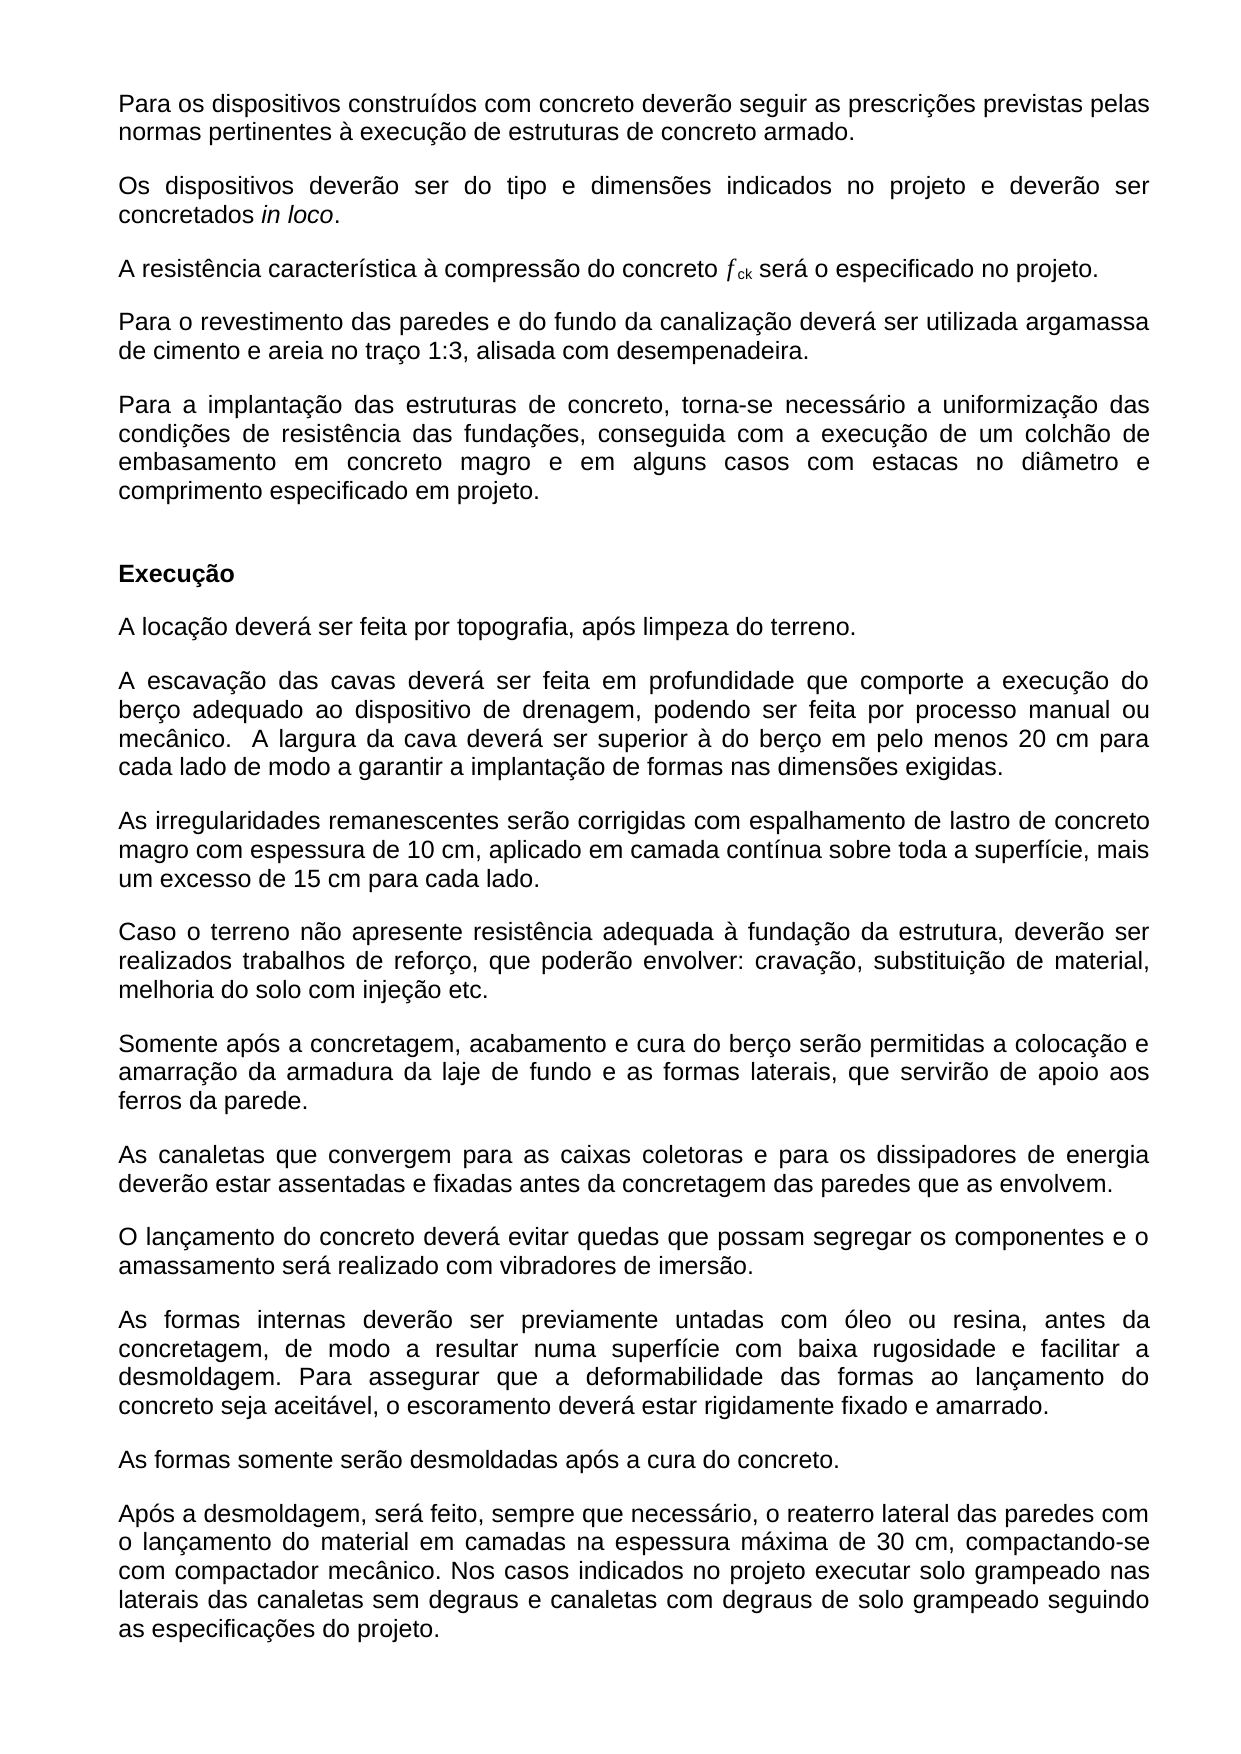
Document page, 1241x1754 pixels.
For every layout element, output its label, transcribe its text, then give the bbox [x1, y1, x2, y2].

text A resistência característica à compressão do concreto ck será o especificado no projeto. [118, 254, 1152, 282]
text O lançamento do concreto deverá evitar quedas que possam segregar os componentes e o amassamento será realizado com vibradores de imersão. [118, 1222, 1152, 1280]
text Para a implantação das estruturas de concreto, torna-se necessário a uniformização das condições de resistência das fundações, conseguida com a execução de um colchão de embasamento em concreto magro e em alguns casos com estacas no diâmetro e comprimento especificado em projeto. [118, 390, 1152, 505]
text As formas somente serão desmoldadas após a cura do concreto. [118, 1445, 1152, 1474]
text Após a desmoldagem, será feito, sempre que necessário, o reaterro lateral das paredes com o lançamento do material em camadas na espessura máxima de 30 cm, compactando-se com compactador mecânico. Nos casos indicados no projeto executar solo grampeado nas laterais das canaletas sem degraus e canaletas com degraus de solo grampeado seguindo as especificações do projeto. [118, 1499, 1152, 1642]
text Execução [118, 559, 1152, 587]
text As irregularidades remanescentes serão corrigidas com espalhamento de lastro de concreto magro com espessura de 10 cm, aplicado em camada contínua sobre toda a superfície, mais um excesso de 15 cm para cada lado. [118, 806, 1152, 892]
text Os dispositivos deverão ser do tipo e dimensões indicados no projeto e deverão ser concretados in loco. [118, 171, 1152, 229]
text As canaletas que convergem para as caixas coletoras e para os dissipadores de energia deverão estar assentadas e fixadas antes da concretagem das paredes que as envolvem. [118, 1140, 1152, 1197]
text Para os dispositivos construídos com concreto deverão seguir as prescrições previstas pelas normas pertinentes à execução de estruturas de concreto armado. [118, 89, 1152, 146]
text Para o revestimento das paredes e do fundo da canalização deverá ser utilizada argamassa de cimento e areia no traço 1:3, alisada com desempenadeira. [118, 307, 1152, 365]
text A locação deverá ser feita por topografia, após limpeza do terreno. [118, 612, 1152, 641]
text Somente após a concretagem, acabamento e cura do berço serão permitidas a colocação e amarração da armadura da laje de fundo e as formas laterais, que servirão de apoio aos ferros da parede. [118, 1029, 1152, 1115]
text Caso o terreno não apresente resistência adequada à fundação da estrutura, deverão ser realizados trabalhos de reforço, que poderão envolver: cravação, substituição de material, melhoria do solo com injeção etc. [118, 917, 1152, 1004]
text As formas internas deverão ser previamente untadas com óleo ou resina, antes da concretagem, de modo a resultar numa superfície com baixa rugosidade e facilitar a desmoldagem. Para assegurar que a deformabilidade das formas ao lançamento do concreto seja aceitável, o escoramento deverá estar rigidamente fixado e amarrado. [118, 1305, 1152, 1420]
text A escavação das cavas deverá ser feita em profundidade que comporte a execução do berço adequado ao dispositivo de drenagem, podendo ser feita por processo manual ou mecânico. A largura da cava deverá ser superior à do berço em pelo menos 20 cm para cada lado de modo a garantir a implantação de formas nas dimensões exigidas. [118, 666, 1152, 781]
